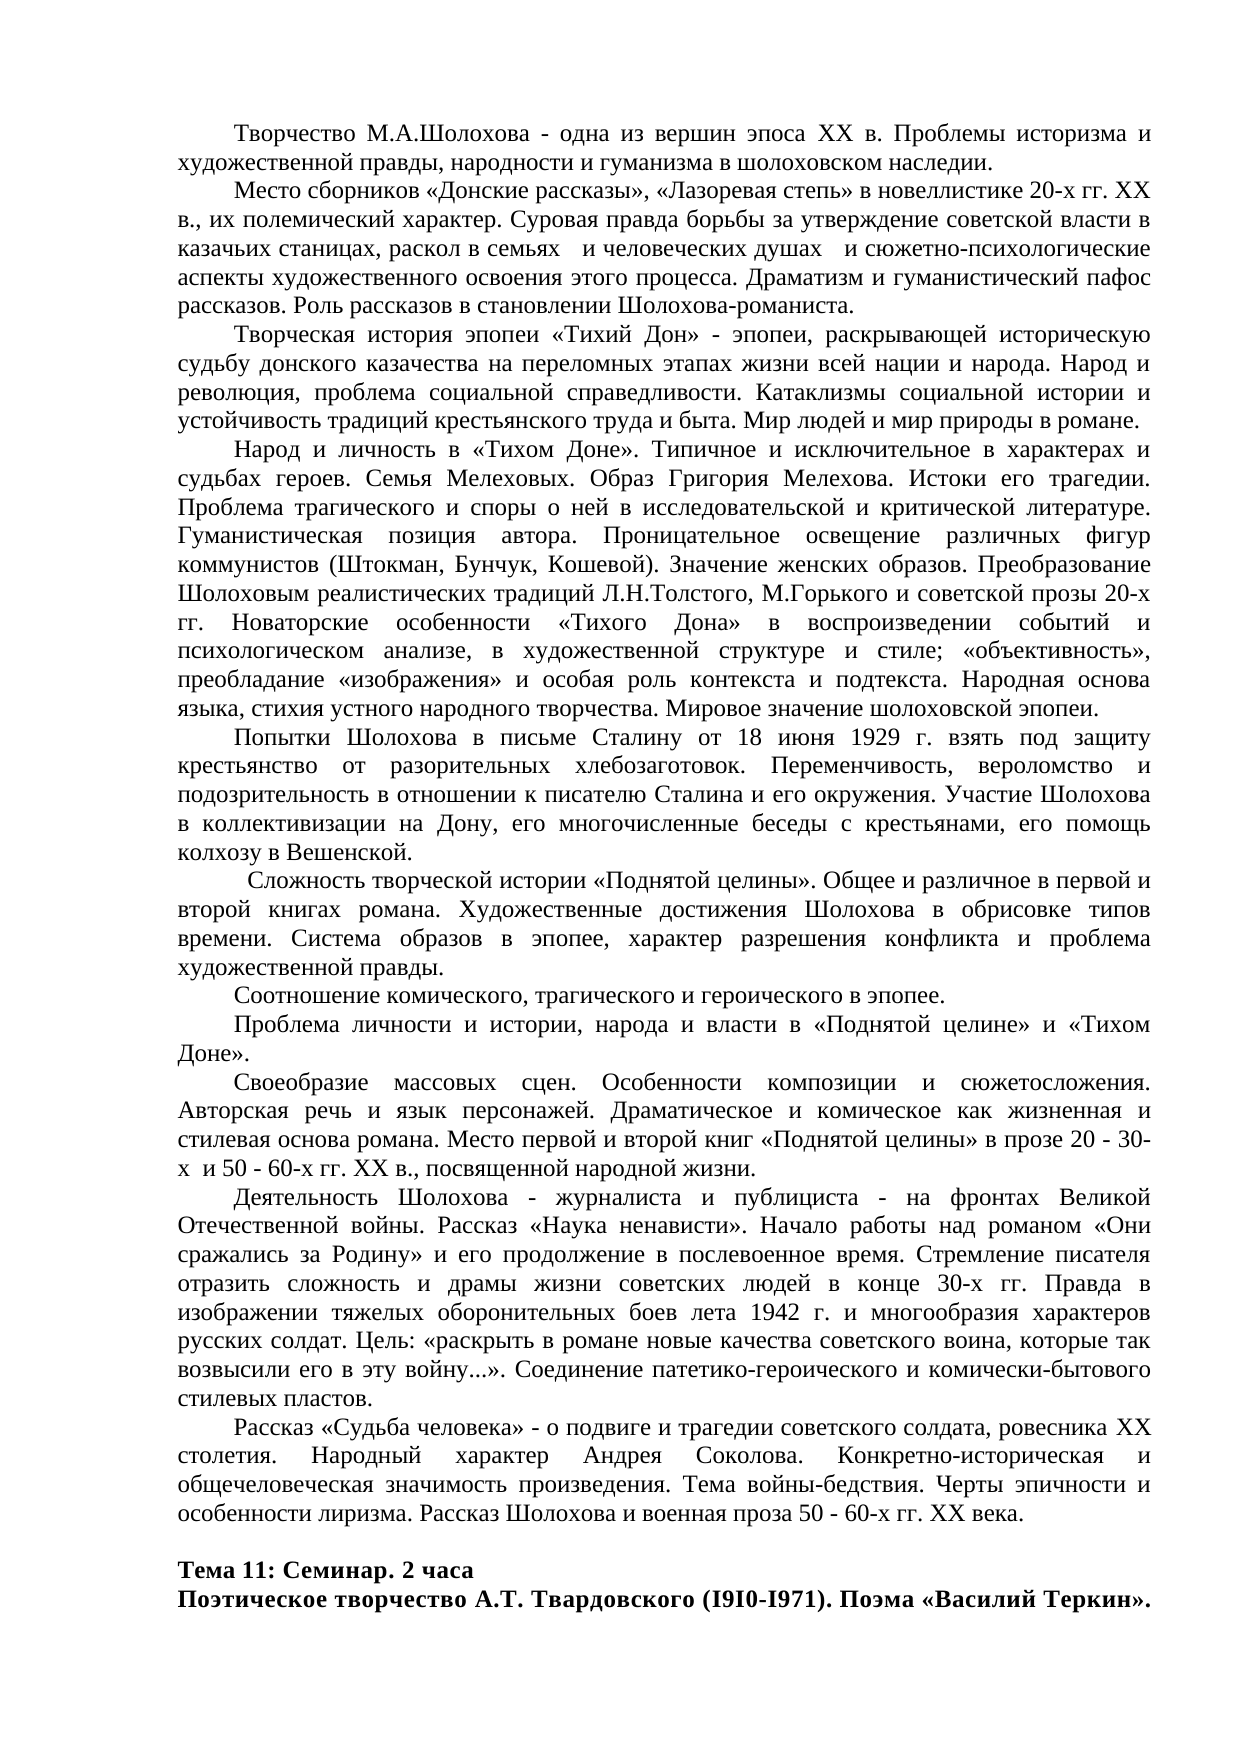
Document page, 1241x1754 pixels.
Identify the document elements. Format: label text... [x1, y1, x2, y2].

text Место сборников «Донские рассказы», «Лазоревая степь» в новеллистике 20-х гг. ХХ в., их полемический характер. Суровая правда борьбы за утверждение советской власти в казачьих станицах, раскол в семьях и человеческих душах и сюжетно-психологические аспекты художественного освоения этого процесса. Драматизм и гуманистический пафос рассказов. Роль рассказов в становлении Шолохова-романиста. [177, 176, 1152, 319]
text Своеобразие массовых сцен. Особенности композиции и сюжетосложения. Авторская речь и язык персонажей. Драматическое и комическое как жизненная и стилевая основа романа. Место первой и второй книг «Поднятой целины» в прозе 20 - 30-х и 50 - 60-х гг. ХХ в., посвященной народной жизни. [177, 1067, 1152, 1182]
text Народ и личность в «Тихом Доне». Типичное и исключительное в характерах и судьбах героев. Семья Мелеховых. Образ Григория Мелехова. Истоки его трагедии. Проблема трагического и споры о ней в исследовательской и критической литературе. Гуманистическая позиция автора. Проницательное освещение различных фигур коммунистов (Штокман, Бунчук, Кошевой). Значение женских образов. Преобразование Шолоховым реалистических традиций Л.Н.Толстого, М.Горького и советской прозы 20-х гг. Новаторские особенности «Тихого Дона» в воспроизведении событий и психологическом анализе, в художественной структуре и стиле; «объективность», преобладание «изображения» и особая роль контекста и подтекста. Народная основа языка, стихия устного народного творчества. Мировое значение шолоховской эпопеи. [177, 434, 1152, 722]
text Попытки Шолохова в письме Сталину от 18 июня 1929 г. взять под защиту крестьянство от разорительных хлебозаготовок. Переменчивость, вероломство и подозрительность в отношении к писателю Сталина и его окружения. Участие Шолохова в коллективизации на Дону, его многочисленные беседы с крестьянами, его помощь колхозу в Вешенской. [177, 722, 1152, 866]
text Поэтическое творчество А.Т. Твардовского (I9I0-I971). Поэма «Василий Теркин». [177, 1584, 1152, 1613]
text Соотношение комического, трагического и героического в эпопее. [177, 981, 1152, 1009]
text Сложность творческой истории «Поднятой целины». Общее и различное в первой и второй книгах романа. Художественные достижения Шолохова в обрисовке типов времени. Система образов в эпопее, характер разрешения конфликта и проблема художественной правды. [177, 866, 1152, 981]
text Рассказ «Судьба человека» - о подвиге и трагедии советского солдата, ровесника XX столетия. Народный характер Андрея Соколова. Конкретно-историческая и общечеловеческая значимость произведения. Тема войны-бедствия. Черты эпичности и особенности лиризма. Рассказ Шолохова и военная проза 50 - 60-х гг. ХХ века. [177, 1412, 1152, 1527]
text Деятельность Шолохова - журналиста и публициста - на фронтах Великой Отечественной войны. Рассказ «Наука ненависти». Начало работы над романом «Они сражались за Родину» и его продолжение в послевоенное время. Стремление писателя отразить сложность и драмы жизни советских людей в конце 30-х гг. Правда в изображении тяжелых оборонительных боев лета 1942 г. и многообразия характеров русских солдат. Цель: «раскрыть в романе новые качества советского воина, которые так возвысили его в эту войну...». Соединение патетико-героического и комически-бытового стилевых пластов. [177, 1182, 1152, 1412]
text Творческая история эпопеи «Тихий Дон» - эпопеи, раскрывающей историческую судьбу донского казачества на переломных этапах жизни всей нации и народа. Народ и революция, проблема социальной справедливости. Катаклизмы социальной истории и устойчивость традиций крестьянского труда и быта. Мир людей и мир природы в романе. [177, 319, 1152, 434]
text Тема 11: Семинар. 2 часа [177, 1556, 1152, 1584]
text Проблема личности и истории, народа и власти в «Поднятой целине» и «Тихом Доне». [177, 1009, 1152, 1067]
text Творчество М.А.Шолохова - одна из вершин эпоса XX в. Проблемы историзма и художественной правды, народности и гуманизма в шолоховском наследии. [177, 118, 1152, 176]
